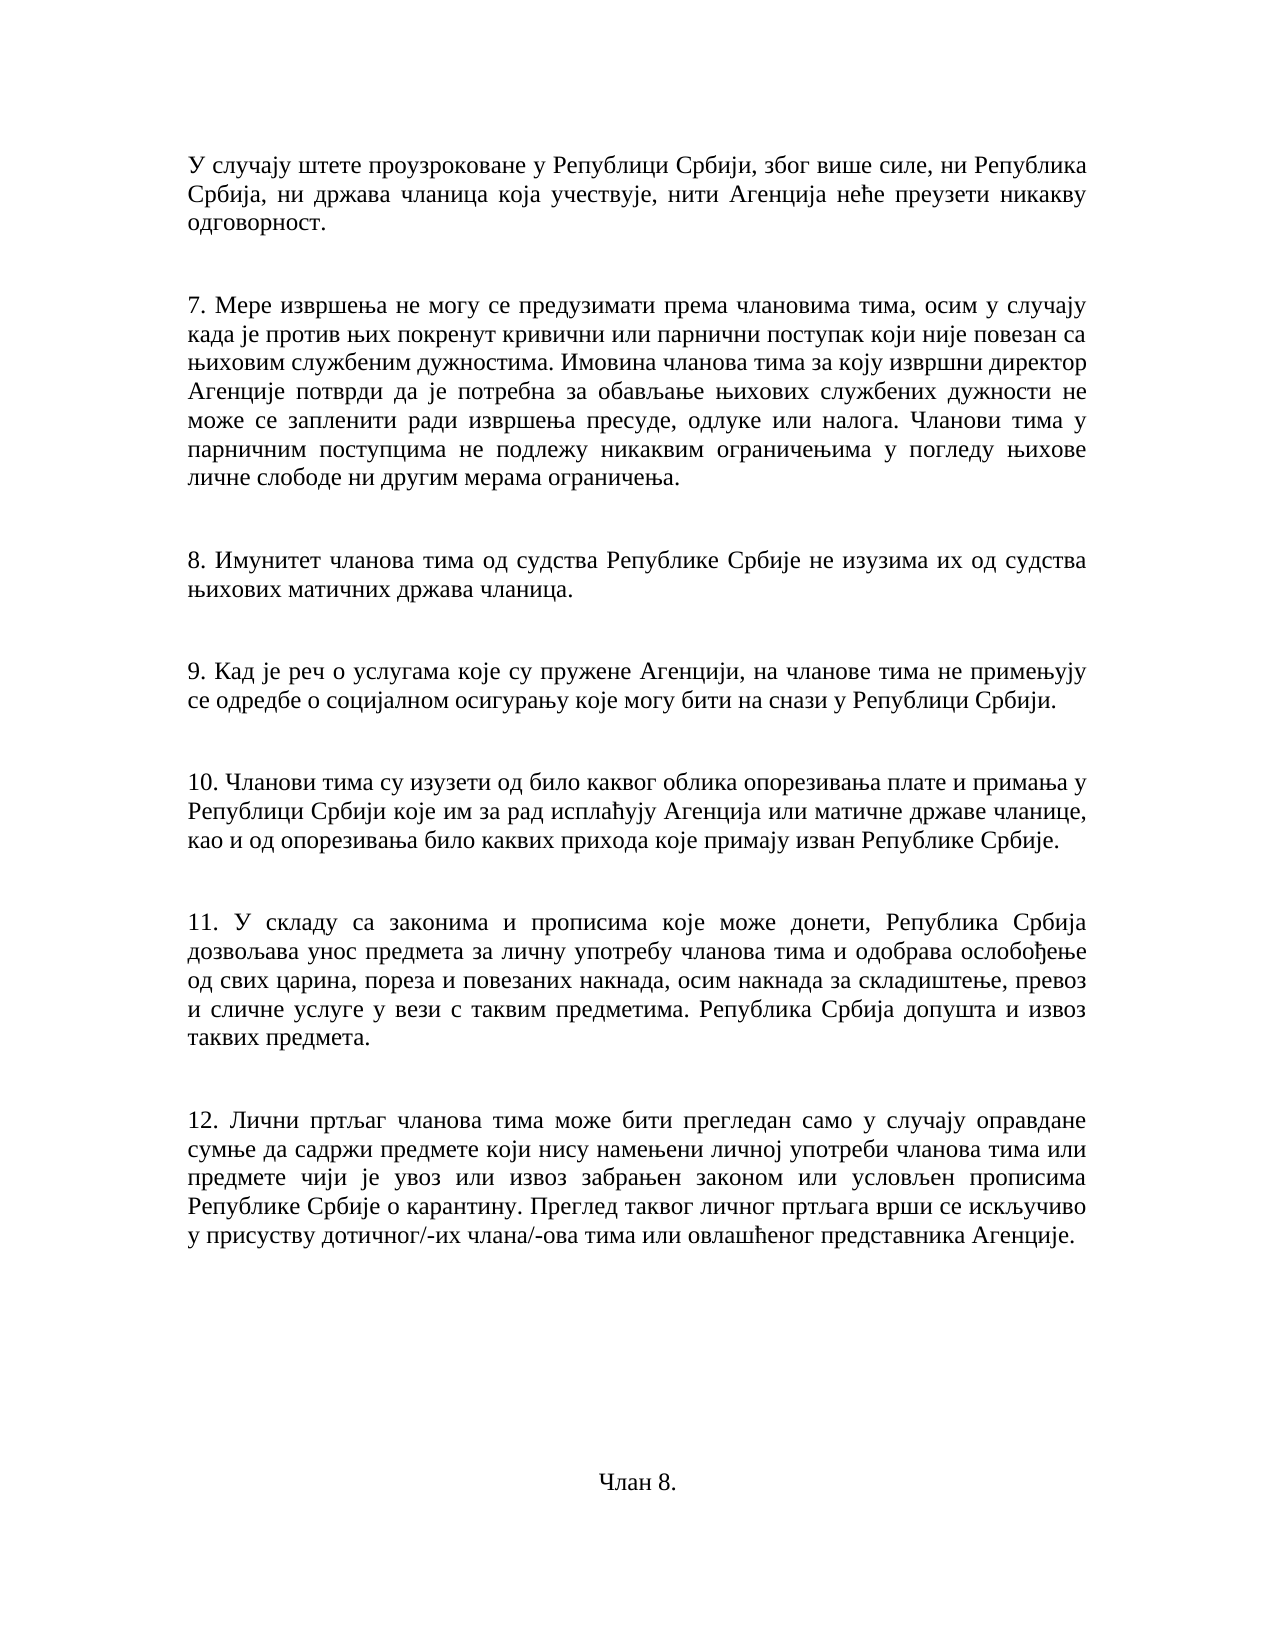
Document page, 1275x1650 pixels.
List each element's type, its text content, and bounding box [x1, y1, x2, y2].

text 9. Кад је реч о услугама које су пружене Агенцији, на чланове тима не примењују се одредбе о социјалном осигурању које могу бити на снази у Републици Србији. [187, 656, 1087, 714]
text Члан 8. [187, 1467, 1087, 1496]
text У случају штете проузроковане у Републици Србији, због више силе, ни Република Србија, ни држава чланица која учествује, нити Агенција неће преузети никакву одговорност. [187, 150, 1087, 236]
text 11. У складу са законима и прописима које може донети, Република Србија дозвољава унос предмета за личну употребу чланова тима и одобрава ослобођење од свих царина, пореза и повезаних накнада, осим накнада за складиштење, превоз и сличне услуге у вези с таквим предметима. Република Србија допушта и извоз таквих предмета. [187, 907, 1087, 1051]
text 7. Мере извршења не могу се предузимати према члановима тима, осим у случају када је против њих покренут кривични или парнични поступак који није повезан са њиховим службеним дужностима. Имовина чланова тима за коју извршни директор Агенције потврди да је потребна за обављање њихових службених дужности не може се запленити ради извршења пресуде, одлуке или налога. Чланови тима у парничним поступцима не подлежу никаквим ограничењима у погледу њихове личне слободе ни другим мерама ограничења. [187, 290, 1087, 491]
text 8. Имунитет чланова тима од судства Републике Србије не изузима их од судства њихових матичних држава чланица. [187, 545, 1087, 602]
text 12. Лични пртљаг чланова тима може бити прегледан само у случају оправдане сумње да садржи предмете који нису намењени личној употреби чланова тима или предмете чији је увоз или извоз забрањен законом или условљен прописима Републике Србије о карантину. Преглед таквог личног пртљага врши се искључиво у присуству дотичног/-их члана/-ова тима или овлашћеног представника Агенције. [187, 1105, 1087, 1249]
text 10. Чланови тима су изузети од било каквог облика опорезивања плате и примања у Републици Србији које им за рад исплаћују Агенција или матичне државе чланице, као и од опорезивања било каквих прихода које примају изван Републике Србије. [187, 767, 1087, 854]
